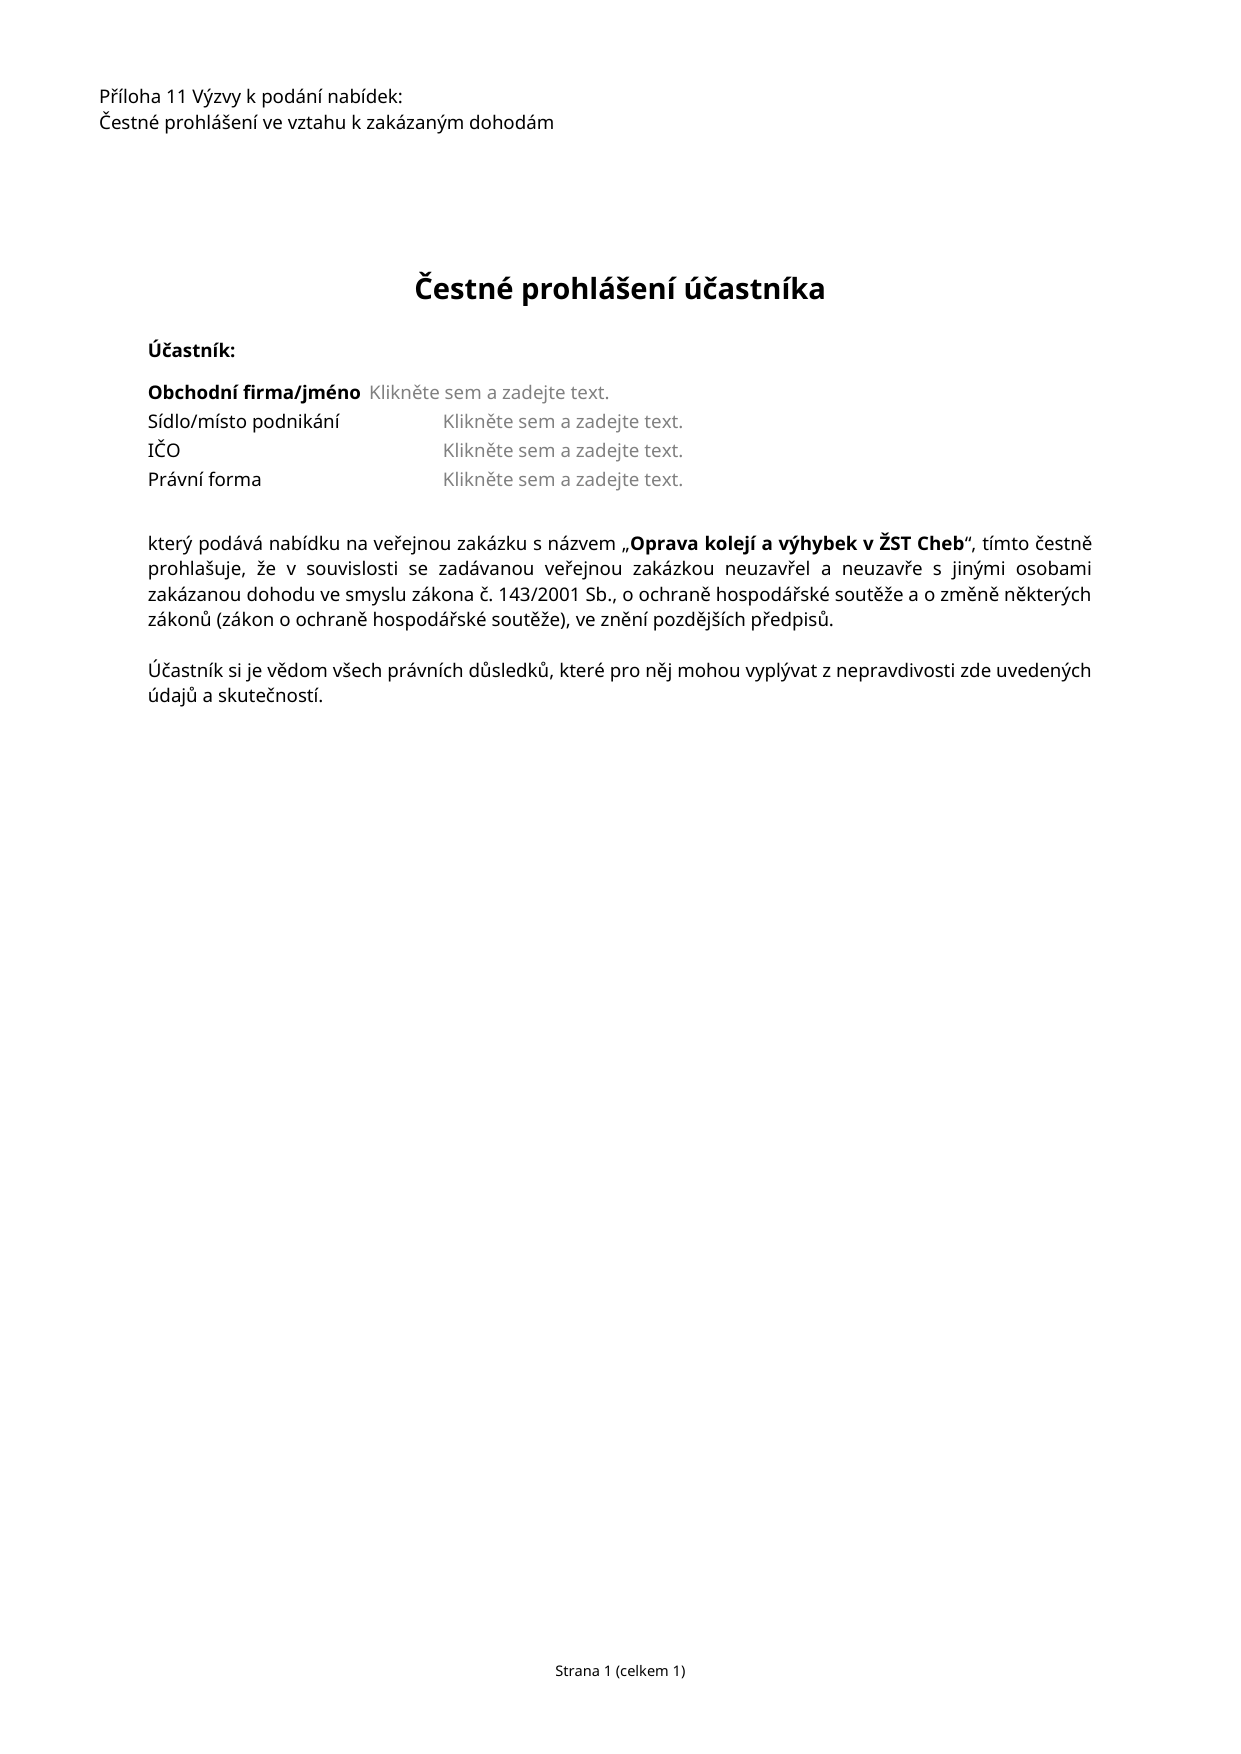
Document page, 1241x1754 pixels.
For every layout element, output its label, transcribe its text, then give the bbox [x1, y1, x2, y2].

text který podává nabídku na veřejnou zakázku s názvem „Oprava kolejí a výhybek v ŽST Cheb“, tímto čestně prohlašuje, že v souvislosti se zadávanou veřejnou zakázkou neuzavřel a neuzavře s jinými osobami zakázanou dohodu ve smyslu zákona č. 143/2001 Sb., o ochraně hospodářské soutěže a o změně některých zákonů (zákon o ochraně hospodářské soutěže), ve znění pozdějších předpisů. [148, 530, 1093, 632]
text Právní forma [148, 463, 1093, 492]
title Čestné prohlášení účastníka [148, 268, 1093, 308]
text IČO [148, 434, 1093, 463]
text Účastník: [148, 333, 1093, 364]
text Sídlo/místo podnikání [148, 405, 1093, 434]
text Účastník si je vědom všech právních důsledků, které pro něj mohou vyplývat z nepravdivosti zde uvedených údajů a skutečností. [148, 657, 1093, 708]
text Obchodní firma/jméno [148, 376, 1093, 405]
